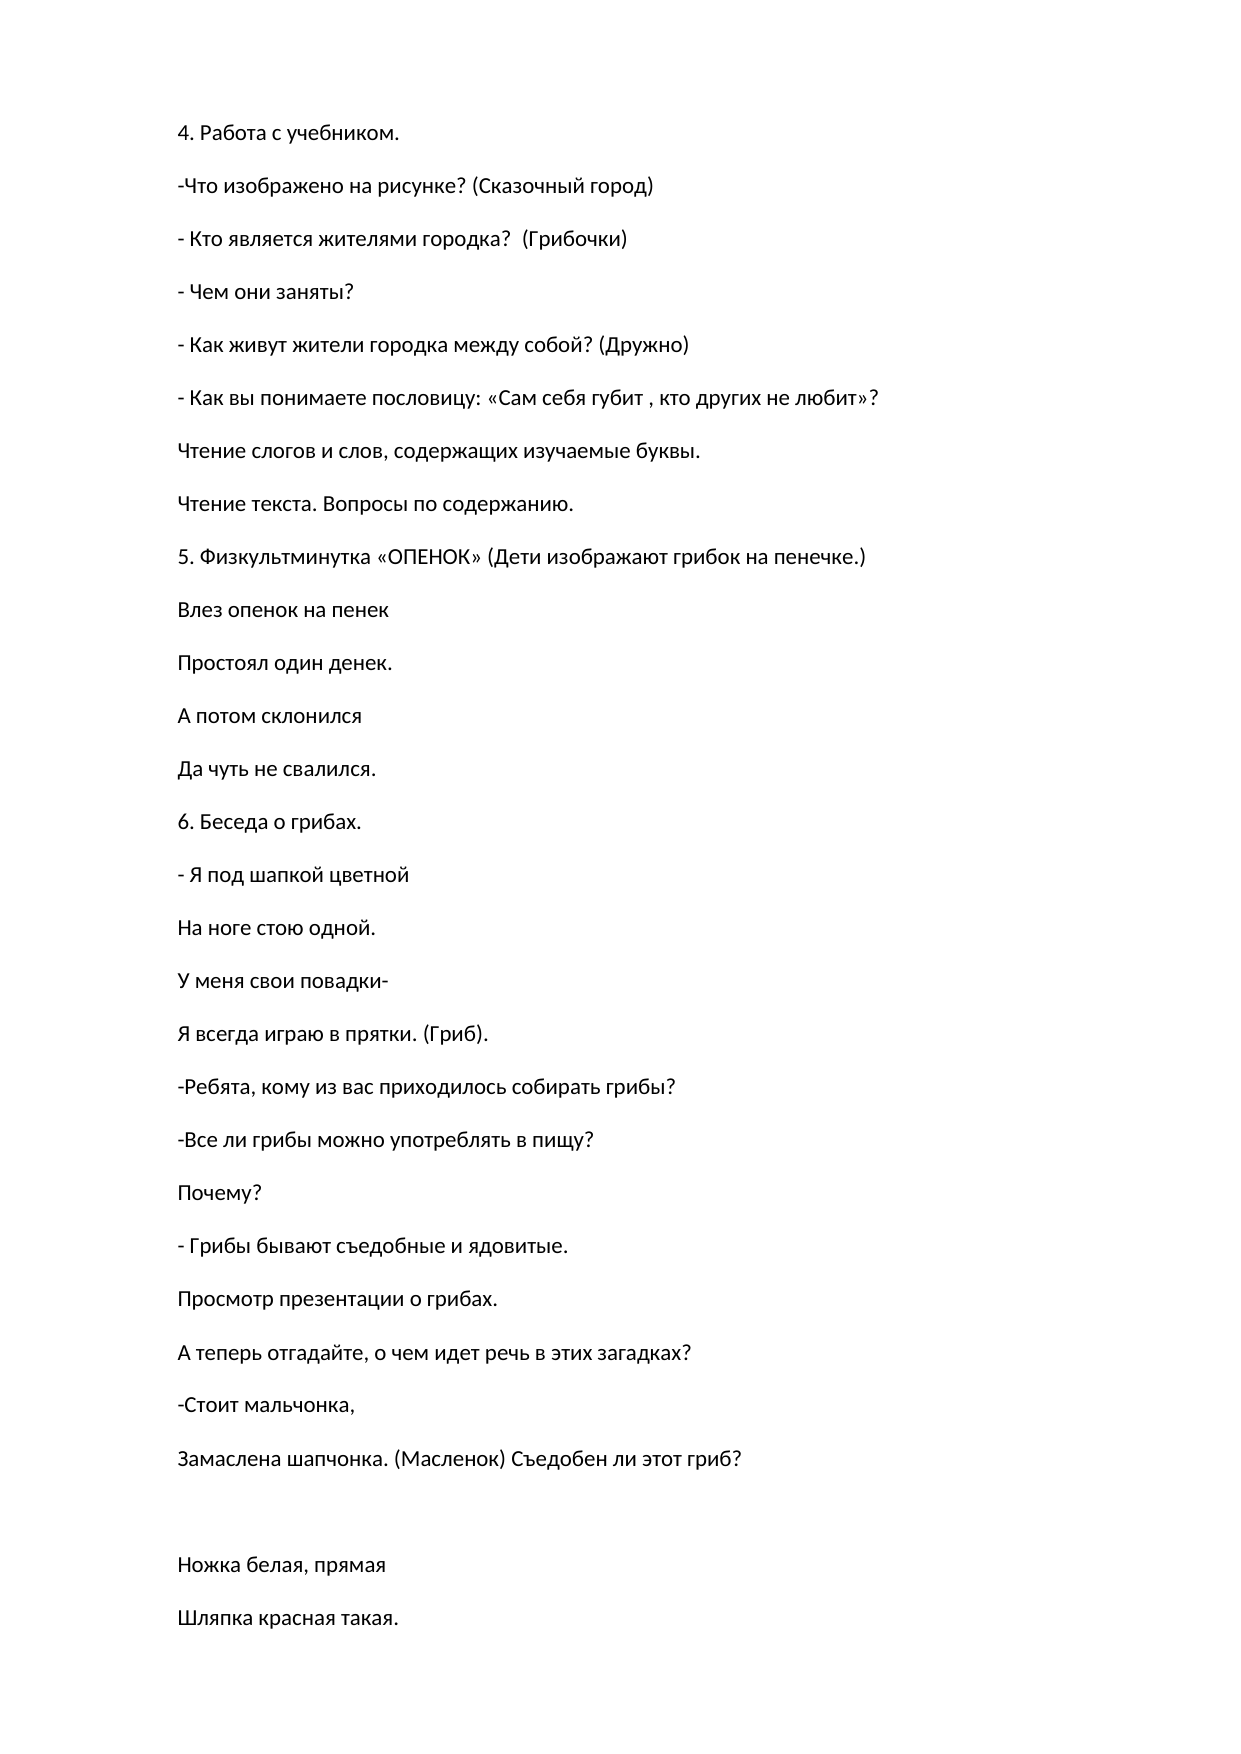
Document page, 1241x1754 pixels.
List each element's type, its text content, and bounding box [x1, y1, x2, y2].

text -Стоит мальчонка, [177, 1391, 1152, 1419]
text На ноге стою одной. [177, 913, 1152, 941]
text Да чуть не свалился. [177, 754, 1152, 782]
text -Ребята, кому из вас приходилось собирать грибы? [177, 1072, 1152, 1101]
text Почему? [177, 1178, 1152, 1207]
text -Все ли грибы можно употреблять в пищу? [177, 1126, 1152, 1153]
text - Чем они заняты? [177, 277, 1152, 305]
text - Кто является жителями городка? (Грибочки) [177, 224, 1152, 252]
text Чтение слогов и слов, содержащих изучаемые буквы. [177, 436, 1152, 464]
text У меня свои повадки- [177, 966, 1152, 994]
text Влез опенок на пенек [177, 595, 1152, 623]
text Чтение текста. Вопросы по содержанию. [177, 489, 1152, 517]
text Ножка белая, прямая [177, 1550, 1152, 1578]
text - Как живут жители городка между собой? (Дружно) [177, 330, 1152, 358]
text А потом склонился [177, 701, 1152, 729]
text 5. Физкультминутка «ОПЕНОК» (Дети изображают грибок на пенечке.) [177, 542, 1152, 570]
text -Что изображено на рисунке? (Сказочный город) [177, 171, 1152, 199]
text 4. Работа с учебником. [177, 118, 1152, 146]
text Просмотр презентации о грибах. [177, 1284, 1152, 1313]
text Я всегда играю в прятки. (Гриб). [177, 1019, 1152, 1047]
text - Как вы понимаете пословицу: «Сам себя губит , кто других не любит»? [177, 383, 1152, 411]
text Шляпка красная такая. [177, 1603, 1152, 1631]
text 6. Беседа о грибах. [177, 807, 1152, 835]
text Замаслена шапчонка. (Масленок) Съедобен ли этот гриб? [177, 1444, 1152, 1472]
text - Я под шапкой цветной [177, 860, 1152, 888]
text Простоял один денек. [177, 648, 1152, 676]
text А теперь отгадайте, о чем идет речь в этих загадках? [177, 1338, 1152, 1366]
text - Грибы бывают съедобные и ядовитые. [177, 1232, 1152, 1259]
